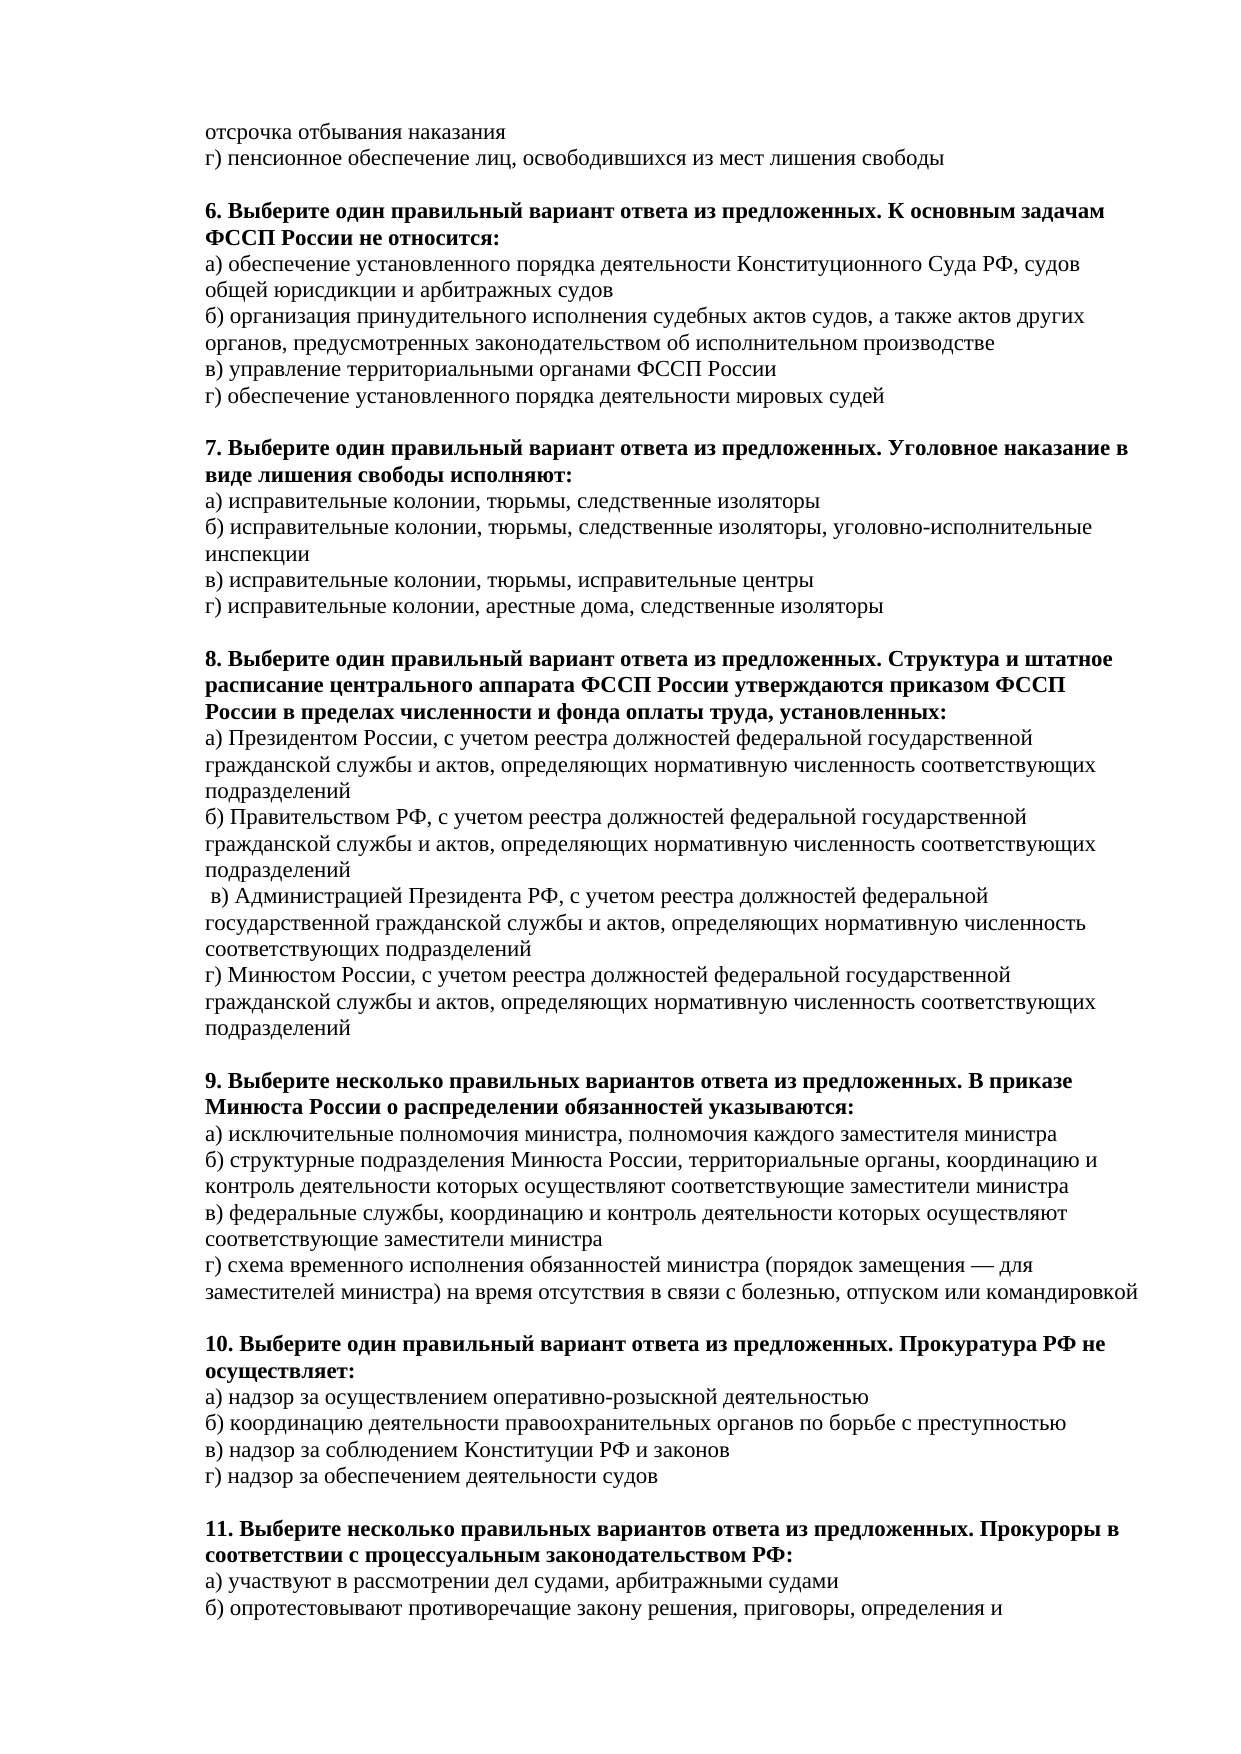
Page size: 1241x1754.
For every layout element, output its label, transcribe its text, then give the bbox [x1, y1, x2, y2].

list б) организация принудительного исполнения судебных актов судов, а также актов других органов, предусмотренных законодательством об исполнительном производстве [205, 303, 1140, 355]
list а) исправительные колонии, тюрьмы, следственные изоляторы [205, 487, 1140, 513]
list в) Администрацией Президента РФ, с учетом реестра должностей федеральной государственной гражданской службы и актов, определяющих нормативную численность соответствующих подразделений [205, 882, 1140, 961]
list г) обеспечение установленного порядка деятельности мировых судей [205, 382, 1140, 408]
list б) Правительством РФ, с учетом реестра должностей федеральной государственной гражданской службы и актов, определяющих нормативную численность соответствующих подразделений [205, 803, 1140, 882]
list б) структурные подразделения Минюста России, территориальные органы, координацию и контроль деятельности которых осуществляют соответствующие заместители министра [205, 1146, 1140, 1199]
list а) участвуют в рассмотрении дел судами, арбитражными судами [205, 1568, 1140, 1594]
list 10. Выберите один правильный вариант ответа из предложенных. Прокуратура РФ не осуществляет: [205, 1330, 1140, 1383]
list 8. Выберите один правильный вариант ответа из предложенных. Структура и штатное расписание центрального аппарата ФССП России утверждаются приказом ФССП России в пределах численности и фонда оплаты труда, установленных: [205, 645, 1140, 724]
list 7. Выберите один правильный вариант ответа из предложенных. Уголовное наказание в виде лишения свободы исполняют: [205, 434, 1140, 487]
list г) схема временного исполнения обязанностей министра (порядок замещения — для заместителей министра) на время отсутствия в связи с болезнью, отпуском или командировкой [205, 1251, 1140, 1304]
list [205, 1594, 1140, 1620]
list а) исключительные полномочия министра, полномочия каждого заместителя министра [205, 1119, 1140, 1146]
list а) Президентом России, с учетом реестра должностей федеральной государственной гражданской службы и актов, определяющих нормативную численность соответствующих подразделений [205, 724, 1140, 803]
list 11. Выберите несколько правильных вариантов ответа из предложенных. Прокуроры в соответствии с процессуальным законодательством РФ: [205, 1515, 1140, 1568]
list 6. Выберите один правильный вариант ответа из предложенных. К основным задачам ФССП России не относится: [205, 197, 1140, 250]
list 9. Выберите несколько правильных вариантов ответа из предложенных. В приказе Минюста России о распределении обязанностей указываются: [205, 1067, 1140, 1119]
list г) пенсионное обеспечение лиц, освободившихся из мест лишения свободы [205, 144, 1140, 171]
list в) управление территориальными органами ФССП России [205, 355, 1140, 382]
list а) надзор за осуществлением оперативно-розыскной деятельностью [205, 1383, 1140, 1409]
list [205, 118, 1140, 144]
list г) исправительные колонии, арестные дома, следственные изоляторы [205, 592, 1140, 619]
list в) исправительные колонии, тюрьмы, исправительные центры [205, 566, 1140, 592]
list а) обеспечение установленного порядка деятельности Конституционного Суда РФ, судов общей юрисдикции и арбитражных судов [205, 250, 1140, 303]
list в) надзор за соблюдением Конституции РФ и законов [205, 1436, 1140, 1462]
list в) федеральные службы, координацию и контроль деятельности которых осуществляют соответствующие заместители министра [205, 1199, 1140, 1251]
list б) исправительные колонии, тюрьмы, следственные изоляторы, уголовно-исполнительные инспекции [205, 513, 1140, 566]
list г) Минюстом России, с учетом реестра должностей федеральной государственной гражданской службы и актов, определяющих нормативную численность соответствующих подразделений [205, 961, 1140, 1041]
list г) надзор за обеспечением деятельности судов [205, 1462, 1140, 1488]
list б) координацию деятельности правоохранительных органов по борьбе с преступностью [205, 1409, 1140, 1436]
